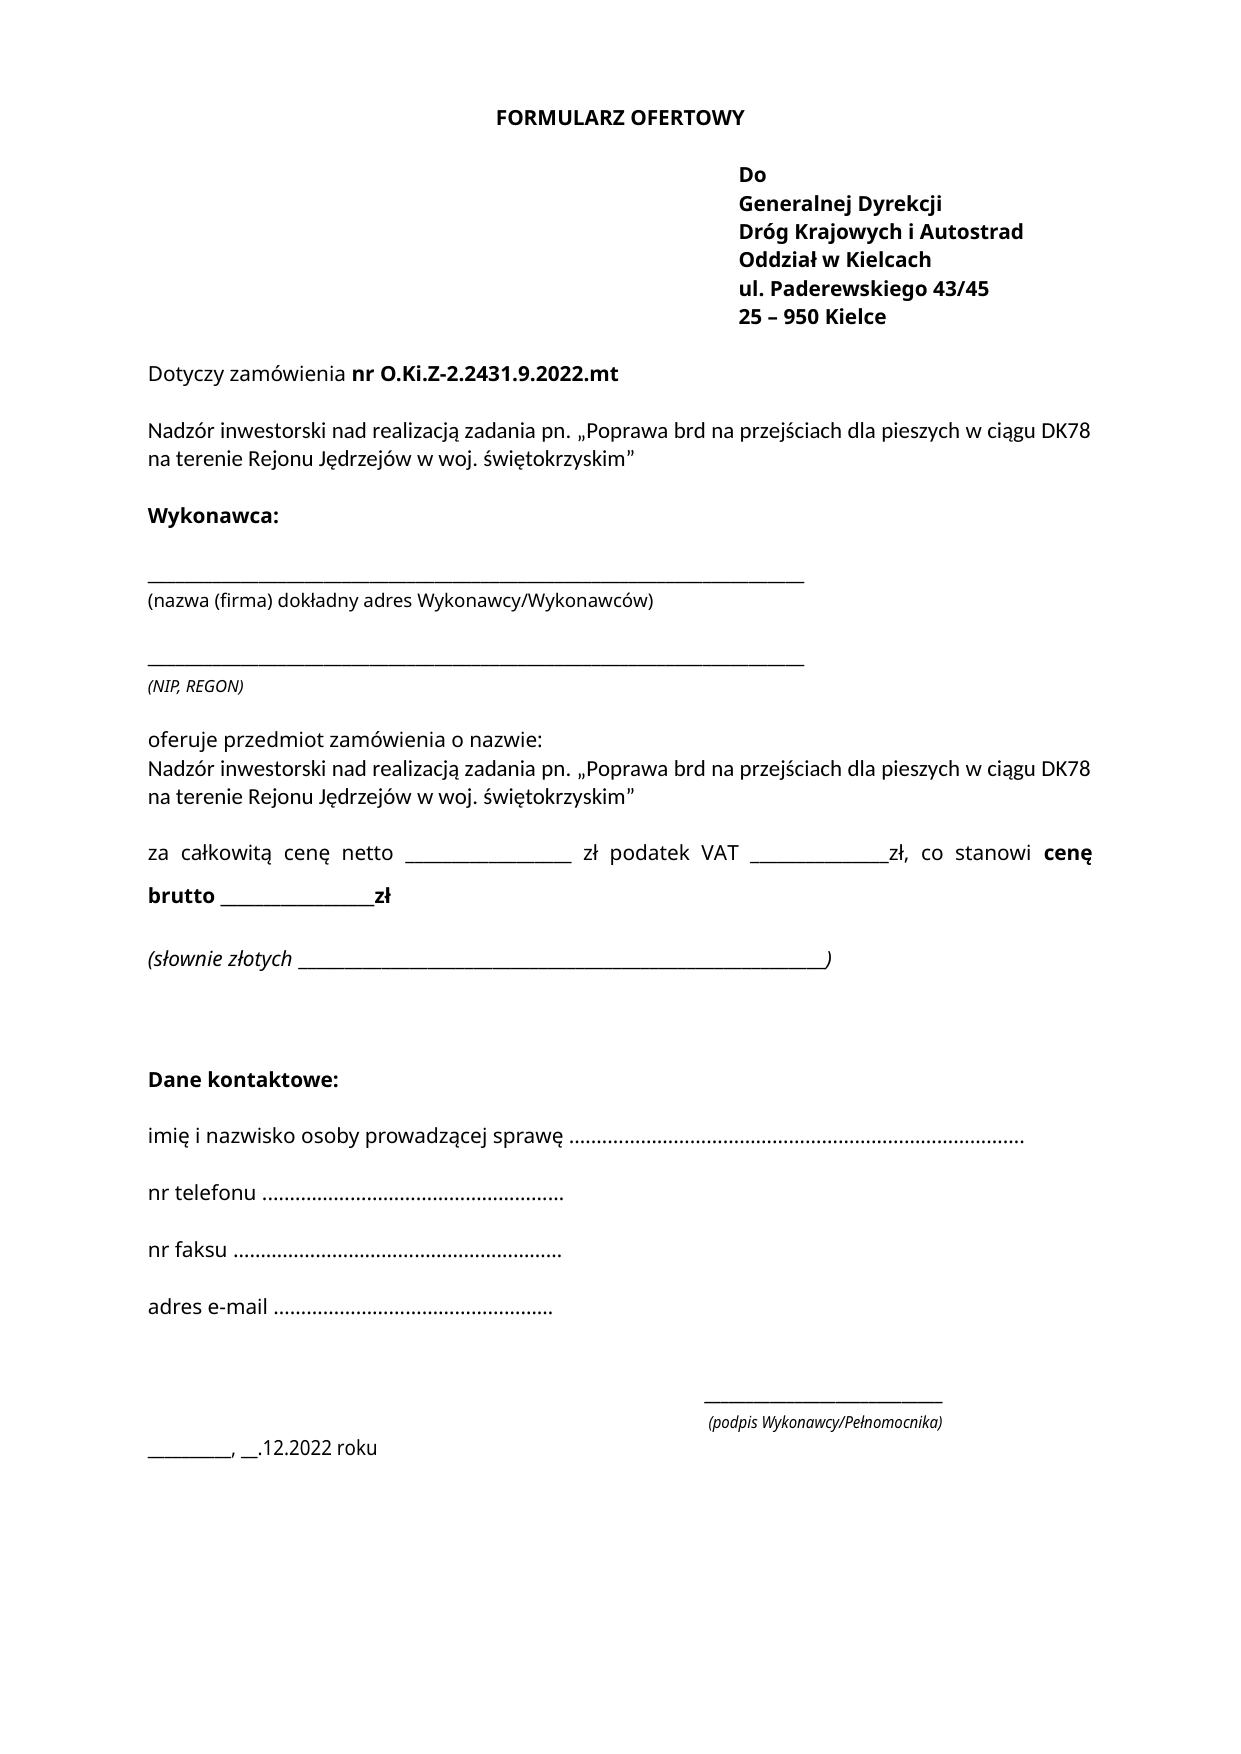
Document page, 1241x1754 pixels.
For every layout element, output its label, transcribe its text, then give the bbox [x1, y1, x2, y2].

text imię i nazwisko osoby prowadzącej sprawę .………………………………………………………………………. [148, 1122, 1093, 1150]
text Oddział w Kielcach [738, 246, 1093, 274]
text nr faksu …………………………………………………… [148, 1235, 1093, 1264]
text adres e-mail …………………………………………… [148, 1292, 1093, 1321]
text _______________________________________________________________________ [148, 642, 1093, 670]
text oferuje przedmiot zamówienia o nazwie: [148, 726, 1093, 754]
text (nazwa (firma) dokładny adres Wykonawcy/Wykonawców) [148, 586, 1093, 613]
text _____________________________ [148, 1378, 1093, 1406]
text __________, __.12.2022 roku [148, 1433, 1093, 1462]
text Generalnej Dyrekcji [738, 189, 1093, 217]
text nr telefonu .……………………………………………… [148, 1178, 1093, 1207]
text (słownie złotych _________________________________________________________) [148, 944, 1093, 973]
text za całkowitą cenę netto __________________ zł podatek VAT _______________zł, co stanowi cenę brutto __________________zł [148, 838, 1093, 909]
text FORMULARZ OFERTOWY [148, 103, 1093, 132]
text Dane kontaktowe: [148, 1065, 1093, 1093]
text Wykonawca: [148, 501, 1093, 529]
text Dotyczy zamówienia nr O.Ki.Z-2.2431.9.2022.mt [148, 359, 1093, 388]
text _______________________________________________________________________ [148, 558, 1093, 586]
text ul. Paderewskiego 43/45 [738, 274, 1093, 302]
text Dróg Krajowych i Autostrad [738, 217, 1093, 246]
text Do [738, 160, 1093, 189]
text 25 – 950 Kielce [738, 302, 1093, 331]
text (podpis Wykonawcy/Pełnomocnika) [148, 1406, 1093, 1433]
text (NIP, REGON) [148, 670, 1093, 697]
